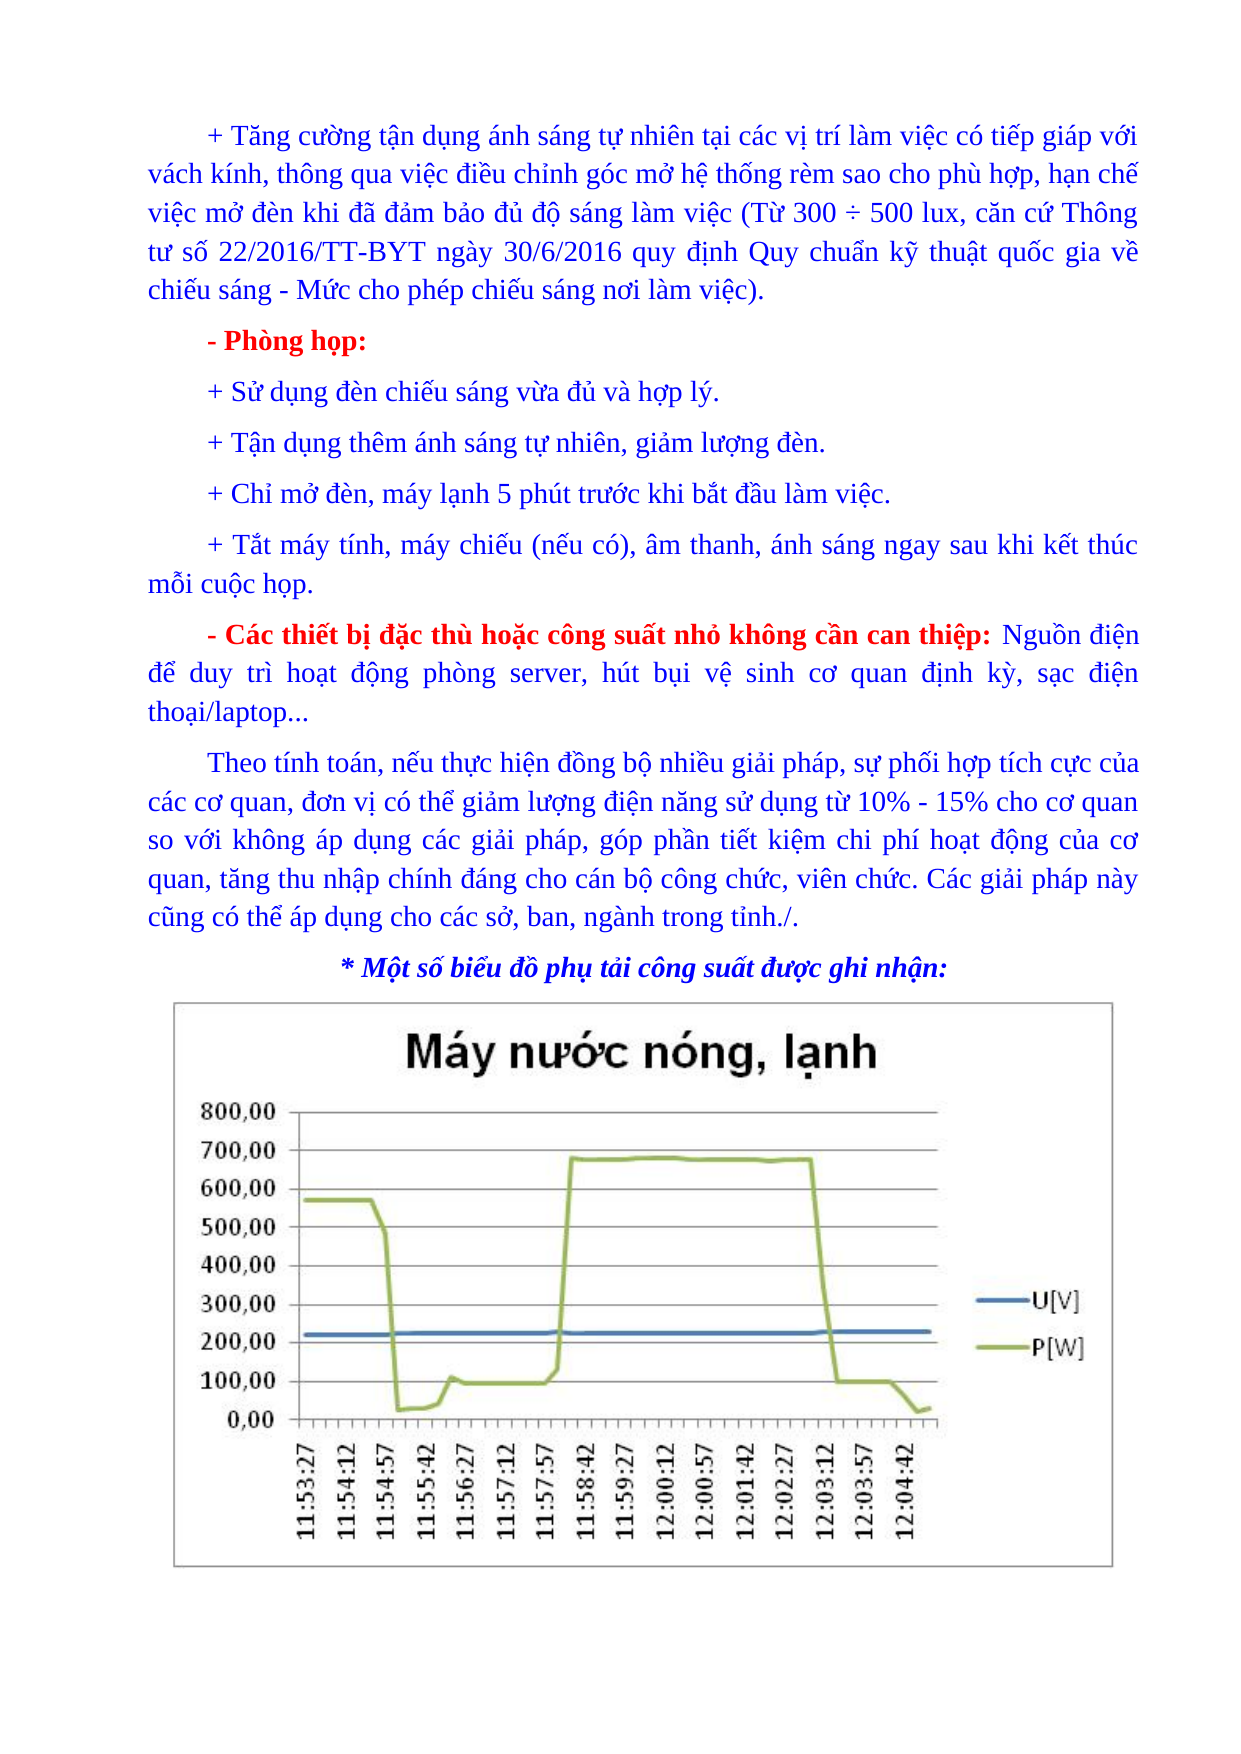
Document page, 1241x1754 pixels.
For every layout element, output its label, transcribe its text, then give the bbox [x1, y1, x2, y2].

text Theo tính toán, nếu thực hiện đồng bộ nhiều giải pháp, sự phối hợp tích cực của các cơ quan, đơn vị có thể giảm lượng điện năng sử dụng từ 10% - 15% cho cơ quan so với không áp dụng các giải pháp, góp phần tiết kiệm chi phí hoạt động của cơ quan, tăng thu nhập chính đáng cho cán bộ công chức, viên chức. Các giải pháp này cũng có thể áp dụng cho các sở, ban, ngành trong tỉnh./. [148, 745, 1140, 933]
text + Tắt máy tính, máy chiếu (nếu có), âm thanh, ánh sáng ngay sau khi kết thúc mỗi cuộc họp. [148, 527, 1140, 599]
text + Chỉ mở đèn, máy lạnh 5 phút trước khi bắt đầu làm việc. [148, 476, 1140, 510]
text - Phòng họp: [148, 323, 1140, 357]
text - Các thiết bị đặc thù hoặc công suất nhỏ không cần can thiệp: Nguồn điện để duy trì hoạt động phòng server, hút bụi vệ sinh cơ quan định kỳ, sạc điện thoại/laptop... [148, 617, 1140, 728]
text * Một số biểu đồ phụ tải công suất được ghi nhận: [148, 950, 1140, 984]
picture [172, 1001, 1115, 1569]
text + Sử dụng đèn chiếu sáng vừa đủ và hợp lý. [148, 374, 1140, 408]
text + Tăng cường tận dụng ánh sáng tự nhiên tại các vị trí làm việc có tiếp giáp với vách kính, thông qua việc điều chỉnh góc mở hệ thống rèm sao cho phù hợp, hạn chế việc mở đèn khi đã đảm bảo đủ độ sáng làm việc (Từ 300 ÷ 500 lux, căn cứ Thông tư số 22/2016/TT-BYT ngày 30/6/2016 quy định Quy chuẩn kỹ thuật quốc gia về chiếu sáng - Mức cho phép chiếu sáng nơi làm việc). [148, 118, 1140, 306]
text + Tận dụng thêm ánh sáng tự nhiên, giảm lượng đèn. [148, 425, 1140, 459]
